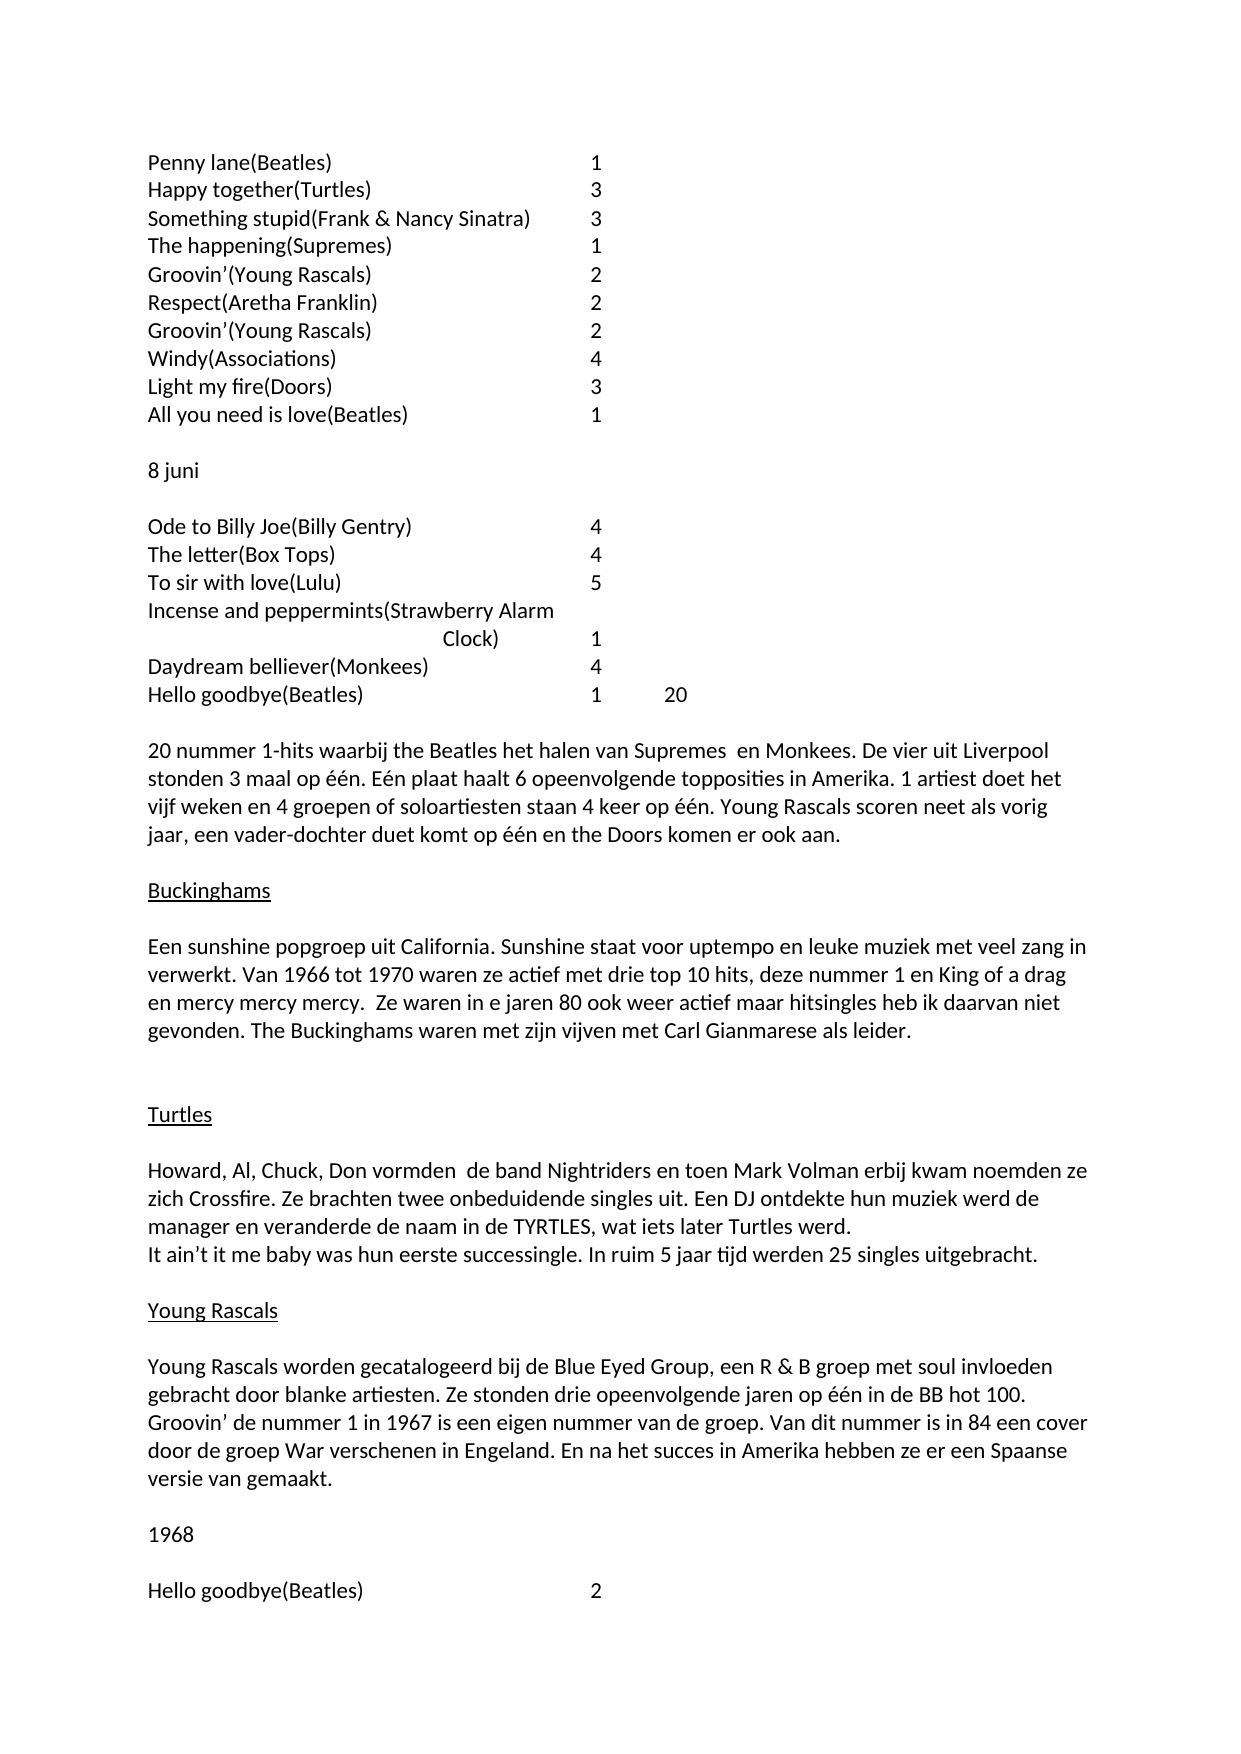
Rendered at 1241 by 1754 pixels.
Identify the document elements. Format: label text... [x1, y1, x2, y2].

text The happening(Supremes) 1 [148, 232, 1093, 260]
text 20 nummer 1-hits waarbij the Beatles het halen van Supremes en Monkees. De vier uit Liverpool stonden 3 maal op één. Eén plaat haalt 6 opeenvolgende topposities in Amerika. 1 artiest doet het vijf weken en 4 groepen of soloartiesten staan 4 keer op één. Young Rascals scoren neet als vorig jaar, een vader-dochter duet komt op één en the Doors komen er ook aan. [148, 736, 1093, 848]
text Young Rascals [148, 1296, 1093, 1324]
text Een sunshine popgroep uit California. Sunshine staat voor uptempo en leuke muziek met veel zang in verwerkt. Van 1966 tot 1970 waren ze actief met drie top 10 hits, deze nummer 1 en King of a drag en mercy mercy mercy. Ze waren in e jaren 80 ook weer actief maar hitsingles heb ik daarvan niet gevonden. The Buckinghams waren met zijn vijven met Carl Gianmarese als leider. [148, 932, 1093, 1044]
text Buckinghams [148, 876, 1093, 904]
text 1968 [148, 1521, 1093, 1549]
text Groovin’(Young Rascals) 2 [148, 316, 1093, 344]
text Something stupid(Frank & Nancy Sinatra) 3 [148, 204, 1093, 232]
text Light my fire(Doors) 3 [148, 372, 1093, 400]
text Hello goodbye(Beatles) 2 [148, 1577, 1093, 1605]
text Windy(Associations) 4 [148, 344, 1093, 372]
text To sir with love(Lulu) 5 [148, 568, 1093, 596]
text Clock) 1 [148, 624, 1093, 652]
text Howard, Al, Chuck, Don vormden de band Nightriders en toen Mark Volman erbij kwam noemden ze zich Crossfire. Ze brachten twee onbeduidende singles uit. Een DJ ontdekte hun muziek werd de manager en veranderde de naam in de TYRTLES, wat iets later Turtles werd. [148, 1156, 1093, 1240]
text Incense and peppermints(Strawberry Alarm [148, 596, 1093, 624]
text 8 juni [148, 456, 1093, 484]
text The letter(Box Tops) 4 [148, 540, 1093, 568]
text Hello goodbye(Beatles) 1 20 [148, 680, 1093, 708]
text Happy together(Turtles) 3 [148, 176, 1093, 204]
text It ain’t it me baby was hun eerste successingle. In ruim 5 jaar tijd werden 25 singles uitgebracht. [148, 1240, 1093, 1268]
text Respect(Aretha Franklin) 2 [148, 288, 1093, 316]
text All you need is love(Beatles) 1 [148, 400, 1093, 428]
text Groovin’(Young Rascals) 2 [148, 260, 1093, 288]
text Ode to Billy Joe(Billy Gentry) 4 [148, 512, 1093, 540]
text Young Rascals worden gecatalogeerd bij de Blue Eyed Group, een R & B groep met soul invloeden gebracht door blanke artiesten. Ze stonden drie opeenvolgende jaren op één in de BB hot 100. Groovin’ de nummer 1 in 1967 is een eigen nummer van de groep. Van dit nummer is in 84 een cover door de groep War verschenen in Engeland. En na het succes in Amerika hebben ze er een Spaanse versie van gemaakt. [148, 1352, 1093, 1493]
text Turtles [148, 1100, 1093, 1128]
text Penny lane(Beatles) 1 [148, 148, 1093, 176]
text Daydream belliever(Monkees) 4 [148, 652, 1093, 680]
